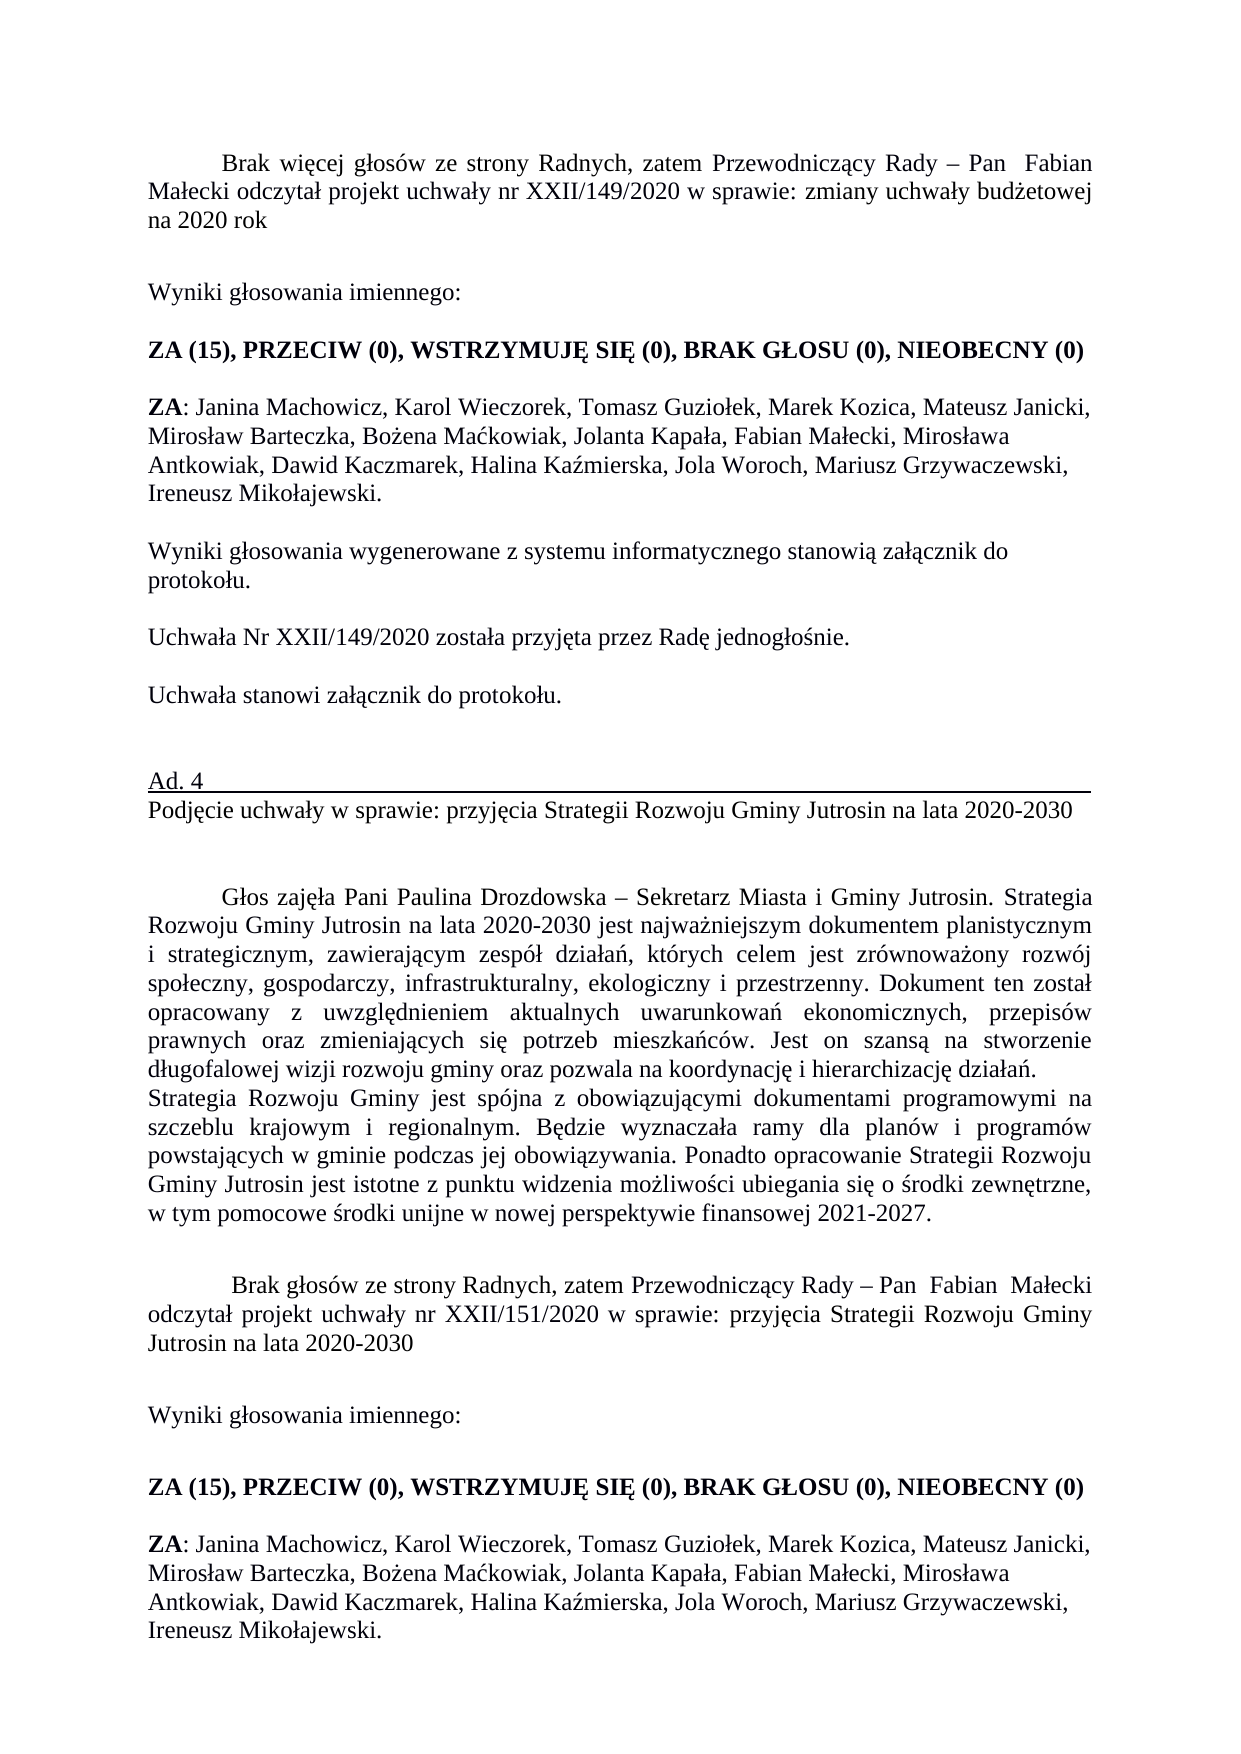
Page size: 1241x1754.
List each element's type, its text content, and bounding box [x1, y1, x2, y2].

text ZA (15), PRZECIW (0), WSTRZYMUJĘ SIĘ (0), BRAK GŁOSU (0), NIEOBECNY (0) [148, 1443, 1093, 1501]
text Brak głosów ze strony Radnych, zatem Przewodniczący Rady – Pan Fabian Małecki odczytał projekt uchwały nr XXII/151/2020 w sprawie: przyjęcia Strategii Rozwoju Gminy Jutrosin na lata 2020-2030 [148, 1270, 1093, 1356]
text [148, 1501, 1093, 1644]
text Wyniki głosowania imiennego: [148, 1371, 1093, 1428]
text Wyniki głosowania wygenerowane z systemu informatycznego stanowią załącznik do protokołu. Uchwała Nr XXII/149/2020 została przyjęta przez Radę jednogłośnie. Uchwała stanowi załącznik do protokołu. [148, 507, 1093, 708]
text Strategia Rozwoju Gminy jest spójna z obowiązującymi dokumentami programowymi na szczeblu krajowym i regionalnym. Będzie wyznaczała ramy dla planów i programów powstających w gminie podczas jej obowiązywania. Ponadto opracowanie Strategii Rozwoju Gminy Jutrosin jest istotne z punktu widzenia możliwości ubiegania się o środki zewnętrzne, w tym pomocowe środki unijne w nowej perspektywie finansowej 2021-2027. [148, 1083, 1093, 1227]
text Wyniki głosowania imiennego: [148, 248, 1093, 306]
text ZA: Janina Machowicz, Karol Wieczorek, Tomasz Guziołek, Marek Kozica, Mateusz Janicki, Mirosław Barteczka, Bożena Maćkowiak, Jolanta Kapała, Fabian Małecki, Mirosława Antkowiak, Dawid Kaczmarek, Halina Kaźmierska, Jola Woroch, Mariusz Grzywaczewski, Ireneusz Mikołajewski. [148, 363, 1093, 507]
text Ad. 4 Podjęcie uchwały w sprawie: przyjęcia Strategii Rozwoju Gminy Jutrosin na lata 2020-2030 [148, 766, 1093, 824]
text Brak więcej głosów ze strony Radnych, zatem Przewodniczący Rady – Pan Fabian Małecki odczytał projekt uchwały nr XXII/149/2020 w sprawie: zmiany uchwały budżetowej na 2020 rok [148, 148, 1093, 234]
text ZA (15), PRZECIW (0), WSTRZYMUJĘ SIĘ (0), BRAK GŁOSU (0), NIEOBECNY (0) [148, 306, 1093, 363]
text Głos zajęła Pani Paulina Drozdowska – Sekretarz Miasta i Gminy Jutrosin. Strategia Rozwoju Gminy Jutrosin na lata 2020-2030 jest najważniejszym dokumentem planistycznym i strategicznym, zawierającym zespół działań, których celem jest zrównoważony rozwój społeczny, gospodarczy, infrastrukturalny, ekologiczny i przestrzenny. Dokument ten został opracowany z uwzględnieniem aktualnych uwarunkowań ekonomicznych, przepisów prawnych oraz zmieniających się potrzeb mieszkańców. Jest on szansą na stworzenie długofalowej wizji rozwoju gminy oraz pozwala na koordynację i hierarchizację działań. [148, 882, 1093, 1083]
